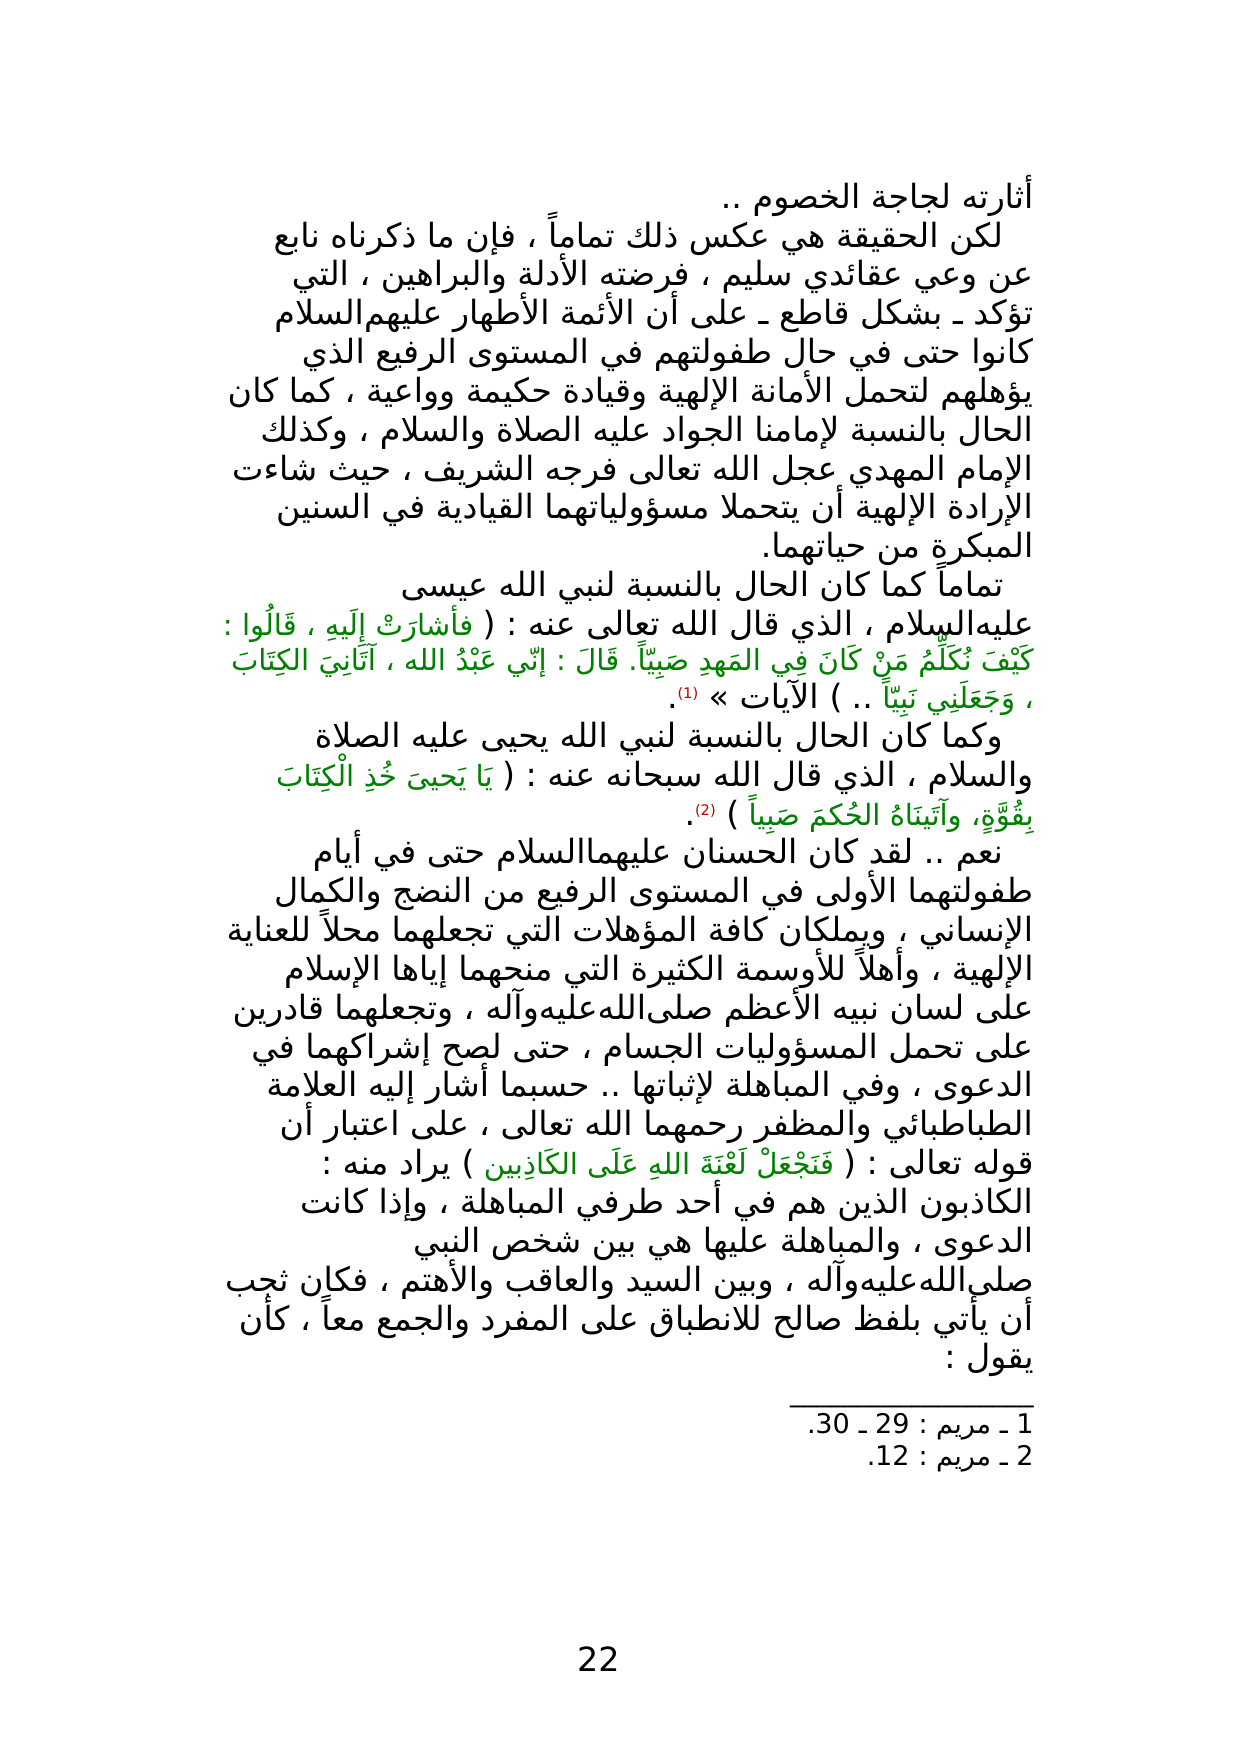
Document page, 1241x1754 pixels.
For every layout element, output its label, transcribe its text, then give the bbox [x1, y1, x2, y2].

text تماماً كما كان الحال بالنسبة لنبي الله عيسى عليه‌السلام ، الذي قال الله تعالى عنه : ( فأشارَتْ إِلَيهِ ، قَالُوا : كَيْفَ نُكَلِّمُ مَنْ كَانَ فِي المَهدِ صَبِيّاً. قَالَ : إنّي عَبْدُ الله ، آتَانِيَ الكِتَابَ ، وَجَعَلَنِي نَبِيّاً .. ) الآيات » (1). [222, 566, 1033, 716]
text وكما كان الحال بالنسبة لنبي الله يحيى عليه الصلاة والسلام ، الذي قال الله سبحانه عنه : ( يَا يَحيىَ خُذِ الْكِتَابَ بِقُوَّةٍ، وآتَينَاهُ الحُكمَ صَبِياً ) (2). [222, 716, 1033, 833]
text __________________ 1 ـ مريم : 29 ـ 30. [222, 1377, 1033, 1440]
text نعم .. لقد كان الحسنان عليهما‌السلام حتى في أيام طفولتهما الأولى في المستوى الرفيع من النضج والكمال الإنساني ، ويملكان كافة المؤهلات التي تجعلهما محلاً للعناية الإلهية ، وأهلاً للأوسمة الكثيرة التي منحهما إياها الإسلام على لسان نبيه الأعظم صلى‌الله‌عليه‌وآله ، وتجعلهما قادرين على تحمل المسؤوليات الجسام ، حتى لصح إشراكهما في الدعوى ، وفي المباهلة لإثباتها .. حسبما أشار إليه العلامة الطباطبائي والمظفر رحمهما الله تعالى ، على اعتبار أن قوله تعالى : ( فَنَجْعَلْ لَعْنَةَ اللهِ عَلَى الكَاذِبين ) يراد منه : الكاذبون الذين هم في أحد طرفي المباهلة ، وإذا كانت الدعوى ، والمباهلة عليها هي بين شخص النبي صلى‌الله‌عليه‌وآله ، وبين السيد والعاقب والأهتم ، فكان ثجب أن يأتي بلفظ صالح للانطباق على المفرد والجمع معاً ، كأن يقول : [222, 833, 1033, 1377]
text لكن الحقيقة هي عكس ذلك تماماً ، فإن ما ذكرناه نابع عن وعي عقائدي سليم ، فرضته الأدلة والبراهين ، التي تؤكد ـ بشكل قاطع ـ على أن الأئمة الأطهار عليهم‌السلام كانوا حتى في حال طفولتهم في المستوى الرفيع الذي يؤهلهم لتحمل الأمانة الإلهية وقيادة حكيمة وواعية ، كما كان الحال بالنسبة لإمامنا الجواد عليه الصلاة والسلام ، وكذلك الإمام المهدي عجل الله تعالى فرجه الشريف ، حيث شاءت الإرادة الإلهية أن يتحملا مسؤولياتهما القيادية في السنين المبكرة من حياتهما. [222, 216, 1033, 566]
text 2 ـ مريم : 12. [222, 1440, 1033, 1471]
text أثارته لجاجة الخصوم .. [222, 177, 1033, 216]
